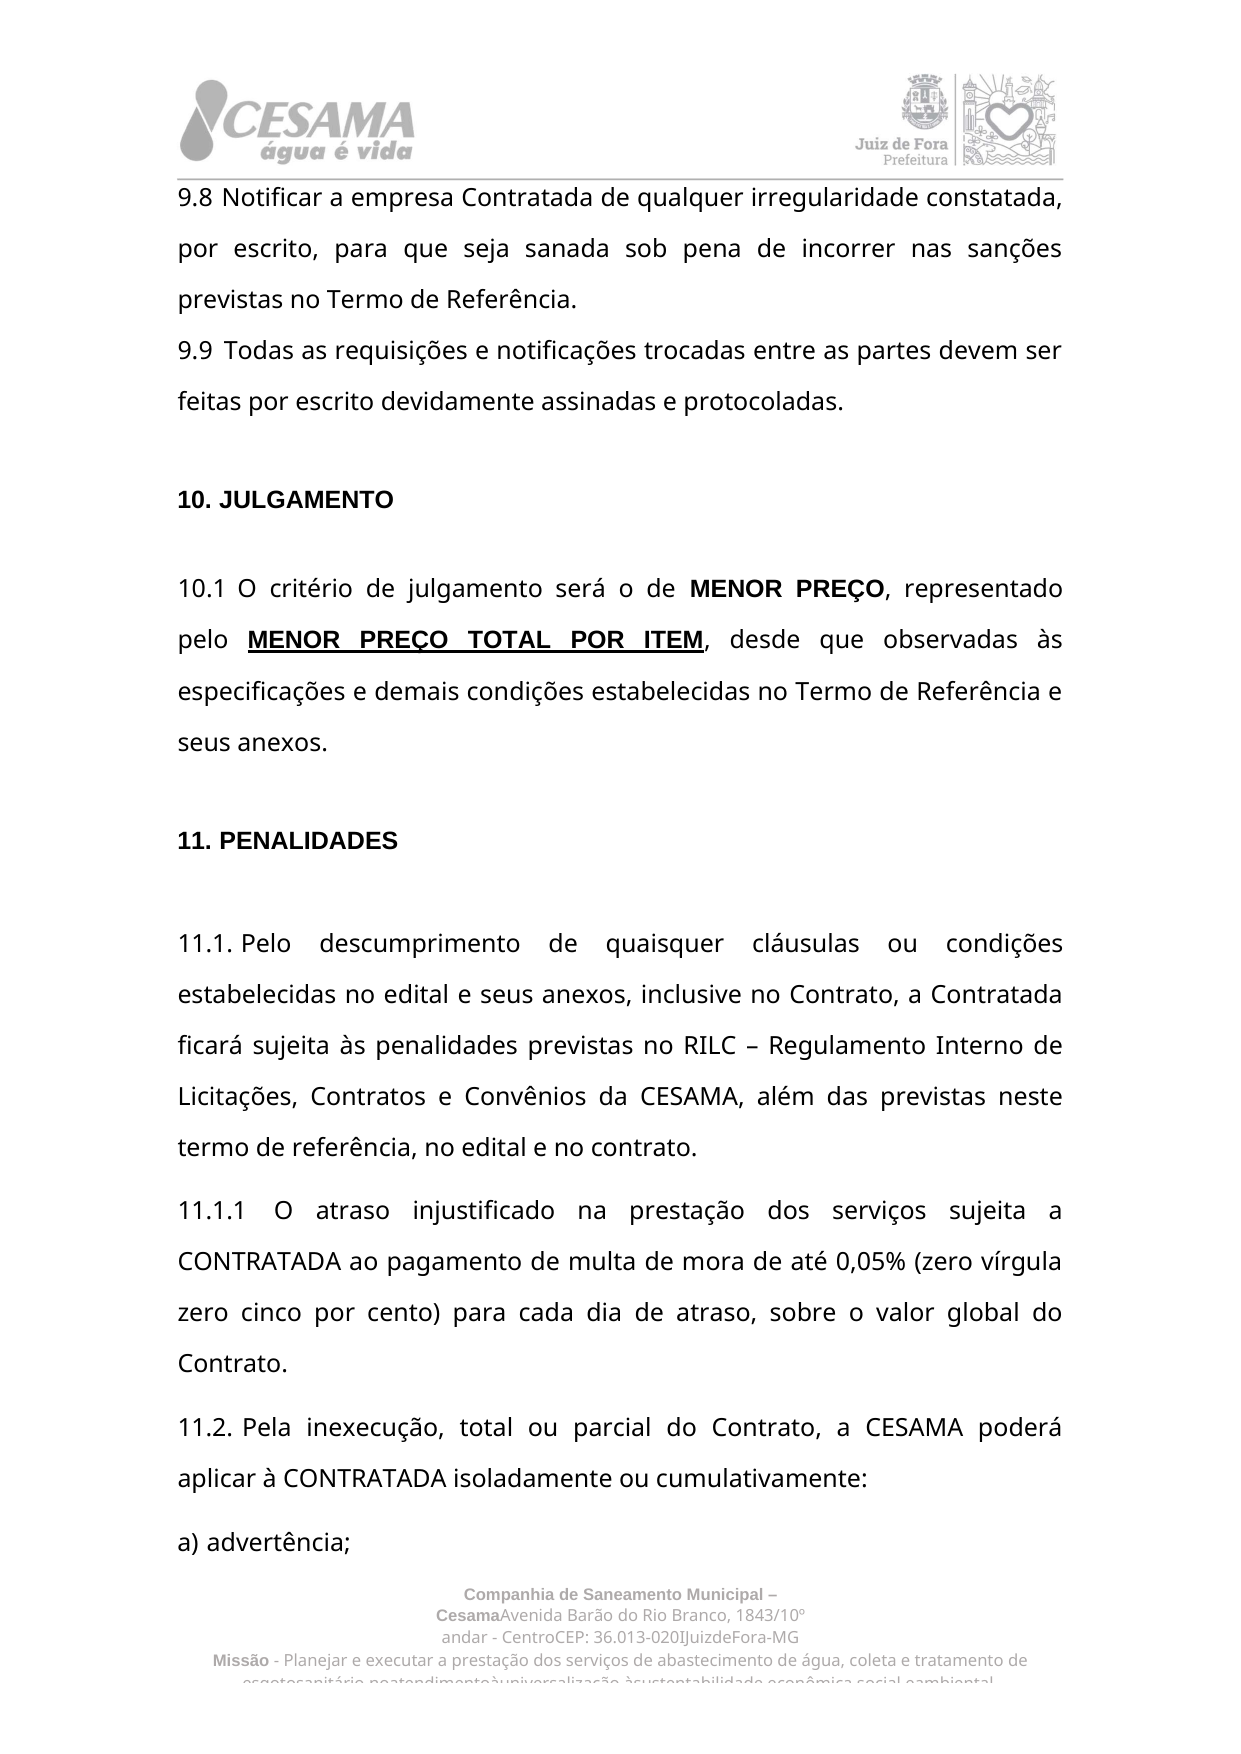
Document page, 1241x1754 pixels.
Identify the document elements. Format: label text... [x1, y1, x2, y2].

subtitle PENALIDADES [177, 826, 1148, 855]
list Todas as requisições e notificações trocadas entre as partes devem ser feitas por escrito devidamente assinadas e protocoladas. [177, 332, 1063, 417]
subtitle JULGAMENTO [177, 485, 1148, 513]
picture [176, 73, 1064, 181]
list Pelo descumprimento de quaisquer cláusulas ou condições estabelecidas no edital e seus anexos, inclusive no Contrato, a Contratada ficará sujeita às penalidades previstas no RILC – Regulamento Interno de Licitações, Contratos e Convênios da CESAMA, além das previstas neste termo de referência, no edital e no contrato. [177, 925, 1064, 1163]
list O atraso injustificado na prestação dos serviços sujeita a CONTRATADA ao pagamento de multa de mora de até 0,05% (zero vírgula zero cinco por cento) para cada dia de atraso, sobre o valor global do Contrato. [177, 1193, 1063, 1380]
list O critério de julgamento será o de MENOR PREÇO, representado pelo MENOR PREÇO TOTAL POR ITEM, desde que observadas às especificações e demais condições estabelecidas no Termo de Referência e seus anexos. [177, 571, 1063, 758]
list Pela inexecução, total ou parcial do Contrato, a CESAMA poderá aplicar à CONTRATADA isoladamente ou cumulativamente: [177, 1410, 1063, 1495]
list advertência; [177, 1524, 1148, 1558]
list Notificar a empresa Contratada de qualquer irregularidade constatada, por escrito, para que seja sanada sob pena de incorrer nas sanções previstas no Termo de Referência. [177, 179, 1063, 315]
